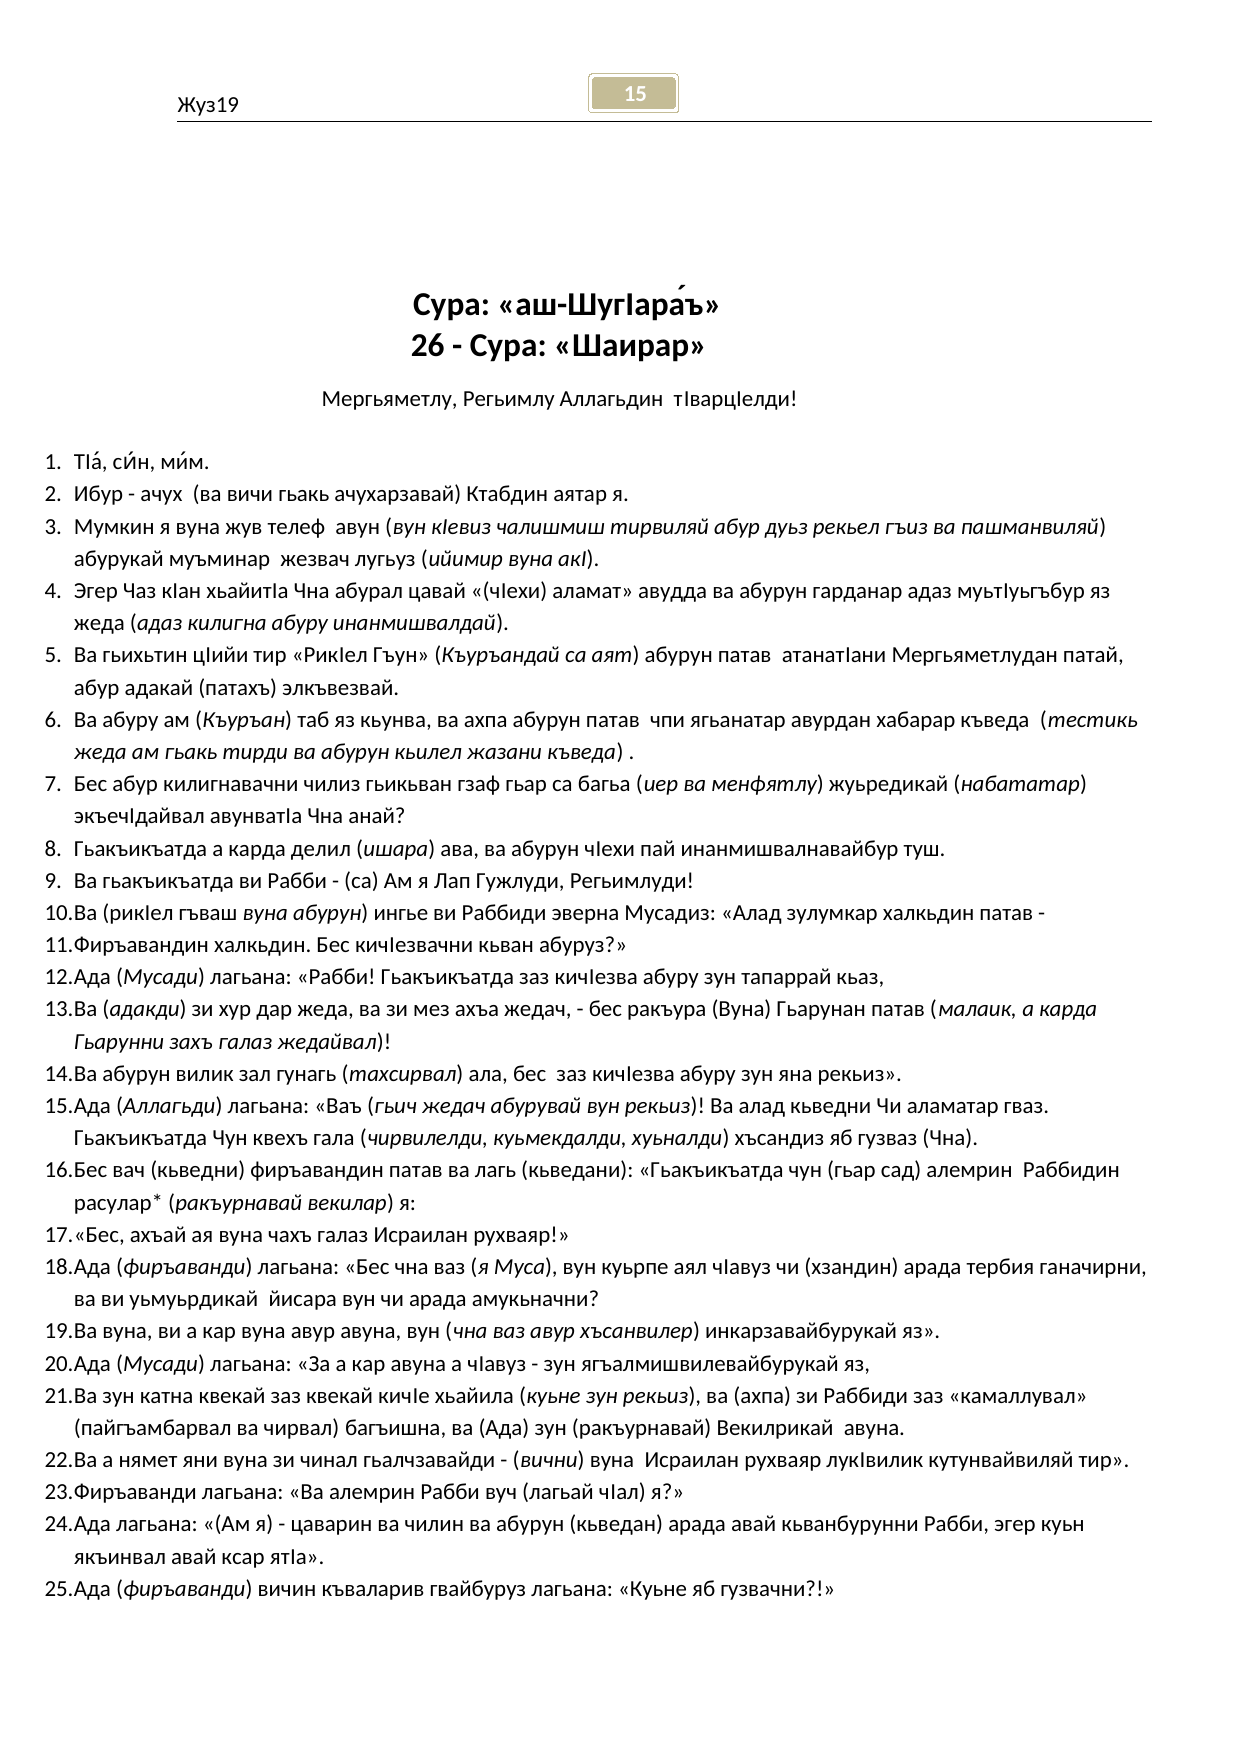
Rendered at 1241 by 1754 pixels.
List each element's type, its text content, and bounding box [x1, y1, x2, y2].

list ТIа́, си́н, ми́м. [44, 447, 1152, 475]
list Ва зун катна квекай заз квекай кичIе хьайила (куьне зун рекьиз), ва (ахпа) зи Раббиди заз «камаллувал» (пайгъамбарвал ва чирвал) багъишна, ва (Ада) зун (ракъурнавай) Векилрикай авуна. [44, 1381, 1152, 1441]
list Ада (Аллагьди) лагьана: «Ваъ (гьич жедач абурувай вун рекьиз)! Ва алад кьведни Чи аламатар гваз. Гьакъикъатда Чун квехъ гала (чирвилелди, куьмекдалди, хуьналди) хъсандиз яб гузваз (Чна). [44, 1091, 1152, 1151]
list Ва гьакъикъатда ви Рабби - (са) Ам я Лап Гужлуди, Регьимлуди! [44, 866, 1152, 894]
list Ада (фиръаванди) лагьана: «Бес чна ваз (я Муса), вун куьрпе аял чIавуз чи (хзандин) арада тербия ганачирни, ва ви уьмуьрдикай йисара вун чи арада амукьначни? [44, 1252, 1152, 1312]
list Ибур - ачух (ва вичи гьакь ачухарзавай) Ктабдин аятар я. [44, 479, 1152, 508]
list Мумкин я вуна жув телеф авун (вун кIевиз чалишмиш тирвиляй абур дуьз рекьел гъиз ва пашманвиляй) абурукай муъминар жезвач лугьуз (ийимир вуна акI). [44, 512, 1152, 572]
list Ва вуна, ви а кар вуна авур авуна, вун (чна ваз авур хъсанвилер) инкарзавайбурукай яз». [44, 1316, 1152, 1344]
list Ада лагьана: «(Ам я) - цаварин ва чилин ва абурун (кьведан) арада авай кьванбурунни Рабби, эгер куьн якъинвал авай ксар ятIа». [44, 1509, 1152, 1570]
list Ва абурун вилик зал гунагь (тахсирвал) ала, бес заз кичIезва абуру зун яна рекьиз». [44, 1059, 1152, 1087]
list Бес вач (кьведни) фиръавандин патав ва лагь (кьведани): «Гьакъикъатда чун (гьар сад) алемрин Раббидин расулар* (ракъурнавай векилар) я: [44, 1156, 1152, 1216]
list Ада (Мусади) лагьана: «Рабби! Гьакъикъатда заз кичIезва абуру зун тапаррай кьаз, [44, 962, 1152, 990]
list Ва абуру ам (Къуръан) таб яз кьунва, ва ахпа абурун патав чпи ягьанатар авурдан хабарар къведа (тестикь жеда ам гьакь тирди ва абурун кьилел жазани къведа) . [44, 705, 1152, 765]
list Эгер Чаз кIан хьайитIа Чна абурал цавай «(чIехи) аламат» авудда ва абурун гарданар адаз муьтIуьгъбур яз жеда (адаз килигна абуру инанмишвалдай). [44, 576, 1152, 636]
list Ва (рикIел гъваш вуна абурун) ингье ви Раббиди эверна Мусадиз: «Алад зулумкар халкьдин патав - [44, 898, 1152, 926]
list Сура: «аш-ШугIара́ъ» [59, 283, 1152, 323]
list Фиръавандин халкьдин. Бес кичIезвачни кьван абуруз?» [44, 930, 1152, 958]
list «Бес, ахъай ая вуна чахъ галаз Исраилан рухваяр!» [44, 1220, 1152, 1248]
list Ва гьихьтин цIийи тир «РикIел Гъун» (Къуръандай са аят) абурун патав атанатIани Мергьяметлудан патай, абур адакай (патахъ) элкъвезвай. [44, 641, 1152, 701]
list Ада (фиръаванди) вичин къваларив гвайбуруз лагьана: «Куьне яб гузвачни?!» [44, 1574, 1152, 1602]
text Мергьяметлу, Регьимлу Аллагьдин тIварцIелди! [177, 384, 1152, 413]
list Бес абур килигнавачни чилиз гьикьван гзаф гьар са багьа (иер ва менфятлу) жуьредикай (набататар) экъечIдайвал авунватIа Чна анай? [44, 769, 1152, 829]
text 26 - Сура: «Шаирар» [177, 323, 1152, 364]
list Фиръаванди лагьана: «Ва алемрин Рабби вуч (лагьай чIал) я?» [44, 1477, 1152, 1505]
list Ада (Мусади) лагьана: «За а кар авуна а чIавуз - зун ягъалмишвилевайбурукай яз, [44, 1349, 1152, 1377]
list Гьакъикъатда а карда делил (ишара) ава, ва абурун чIехи пай инанмишвалнавайбур туш. [44, 834, 1152, 862]
list Ва а нямет яни вуна зи чинал гьалчзавайди - (вични) вуна Исраилан рухваяр лукIвилик кутунвайвиляй тир». [44, 1445, 1152, 1473]
list Ва (адакди) зи хур дар жеда, ва зи мез ахъа жедач, - бес ракъура (Вуна) Гьарунан патав (малаик, а карда Гьарунни захъ галаз жедайвал)! [44, 994, 1152, 1055]
